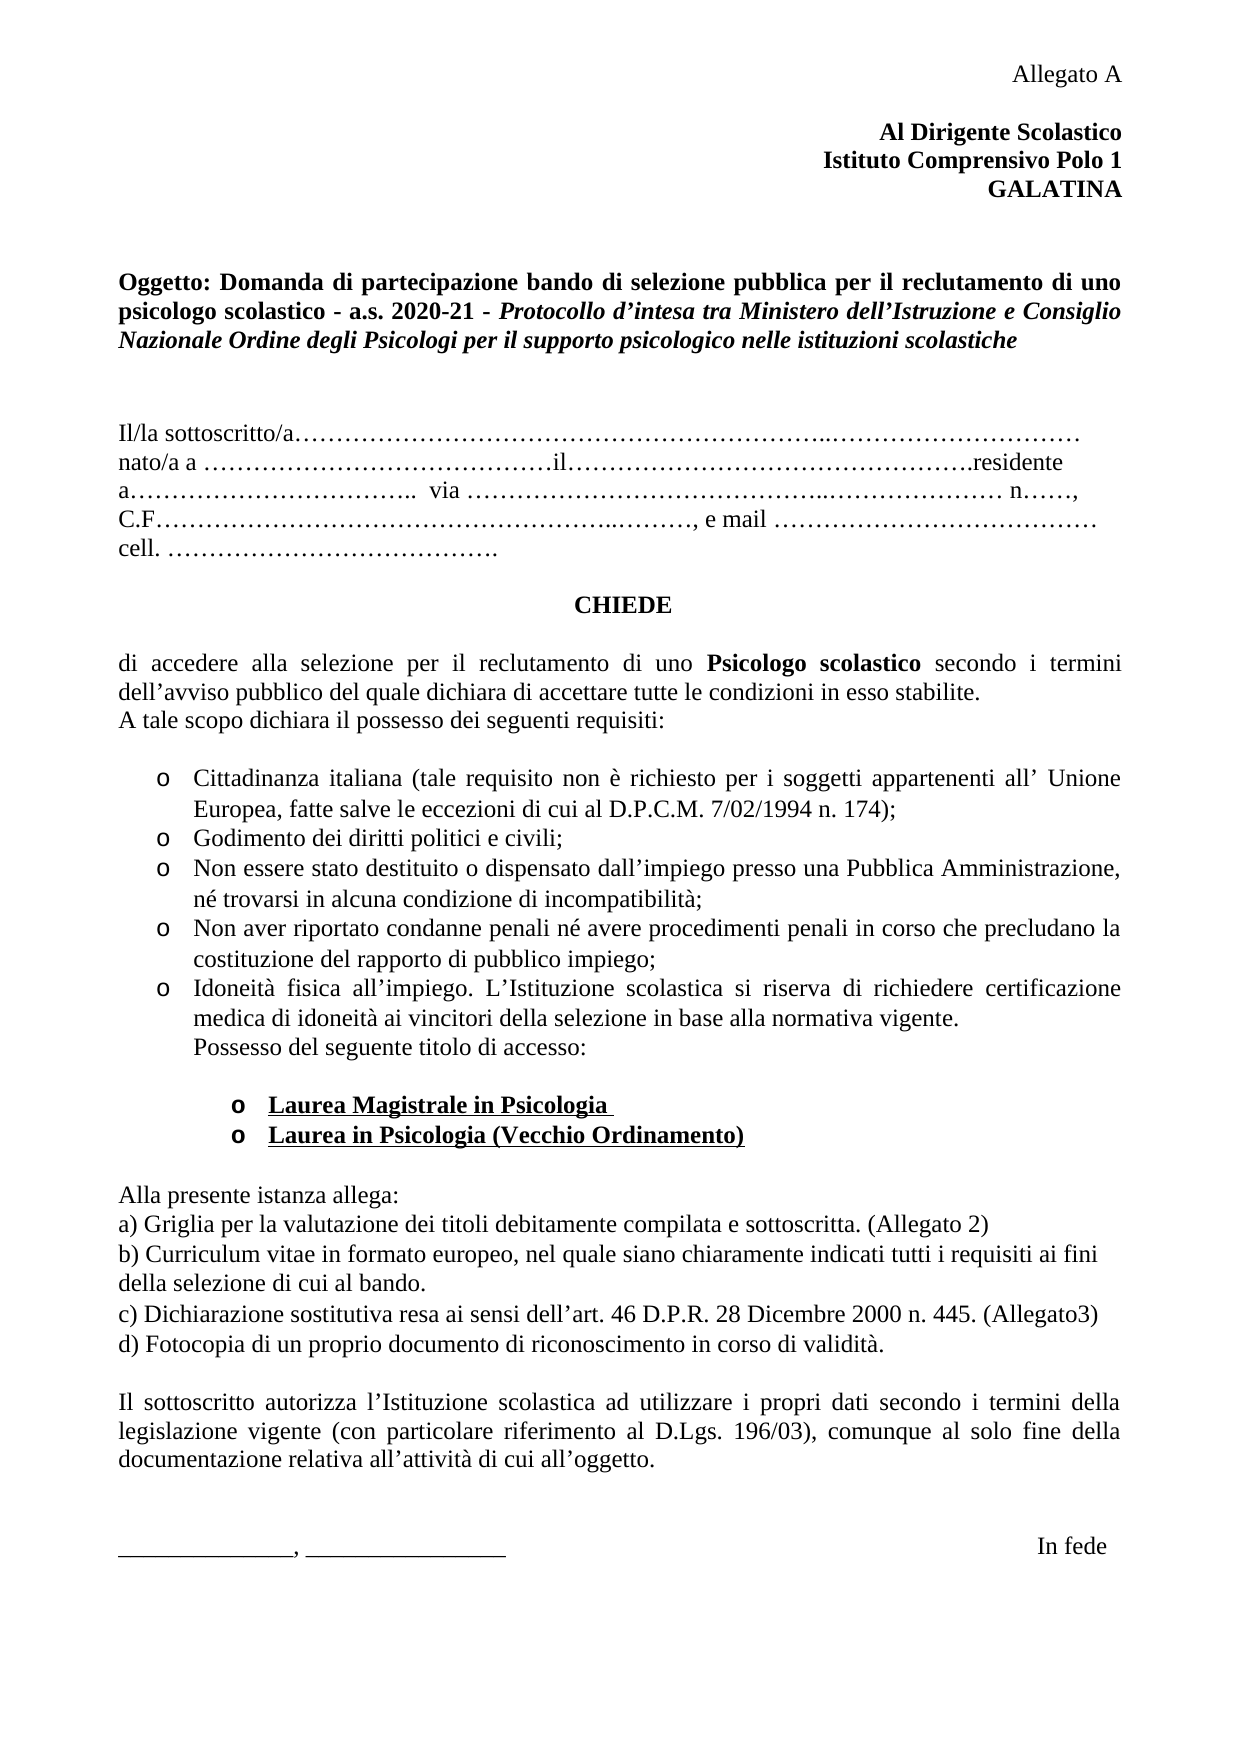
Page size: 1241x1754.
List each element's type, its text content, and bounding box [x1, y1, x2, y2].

list Non aver riportato condanne penali né avere procedimenti penali in corso che precludano la costituzione del rapporto di pubblico impiego; [156, 913, 1122, 973]
text CHIEDE [118, 591, 1122, 619]
text d) Fotocopia di un proprio documento di riconoscimento in corso di validità. [118, 1329, 1122, 1358]
list Laurea Magistrale in Psicologia [231, 1090, 1122, 1121]
text Oggetto: Domanda di partecipazione bando di selezione pubblica per il reclutamento di uno psicologo scolastico - a.s. 2020-21 - Protocollo d’intesa tra Ministero dell’Istruzione e Consiglio Nazionale Ordine degli Psicologi per il supporto psicologico nelle istituzioni scolastiche [118, 267, 1122, 354]
list Godimento dei diritti politici e civili; [156, 823, 1122, 853]
list Possesso del seguente titolo di accesso: [193, 1032, 1122, 1061]
text di accedere alla selezione per il reclutamento di uno Psicologo scolastico secondo i termini dell’avviso pubblico del quale dichiara di accettare tutte le condizioni in esso stabilite. [118, 648, 1122, 706]
text ______________, ________________ In fede [118, 1531, 1122, 1559]
text b) Curriculum vitae in formato europeo, nel quale siano chiaramente indicati tutti i requisiti ai fini della selezione di cui al bando. [118, 1239, 1122, 1297]
text Istituto Comprensivo Polo 1 [118, 145, 1122, 174]
text A tale scopo dichiara il possesso dei seguenti requisiti: [118, 706, 1122, 734]
list Idoneità fisica all’impiego. L’Istituzione scolastica si riserva di richiedere certificazione medica di idoneità ai vincitori della selezione in base alla normativa vigente. [156, 973, 1122, 1032]
text Alla presente istanza allega: [118, 1180, 1122, 1209]
text Il/la sottoscritto/a………………………………………………………..………………………… nato/a a ……………………………………il………………………………………….residente a…………………………….. via ……………………………………..………………… n……, C.F………………………………………………..………, e mail ………………………………… cell. …………………………………. [118, 418, 1122, 562]
text GALATINA [118, 174, 1122, 203]
text c) Dichiarazione sostitutiva resa ai sensi dell’art. 46 D.P.R. 28 Dicembre 2000 n. 445. (Allegato3) [118, 1299, 1122, 1328]
list Cittadinanza italiana (tale requisito non è richiesto per i soggetti appartenenti all’ Unione Europea, fatte salve le eccezioni di cui al D.P.C.M. 7/02/1994 n. 174); [156, 763, 1122, 823]
text Allegato A [118, 59, 1122, 88]
list Laurea in Psicologia (Vecchio Ordinamento) [231, 1121, 1122, 1151]
list Non essere stato destituito o dispensato dall’impiego presso una Pubblica Amministrazione, né trovarsi in alcuna condizione di incompatibilità; [156, 853, 1122, 913]
text Al Dirigente Scolastico [118, 117, 1122, 145]
text Il sottoscritto autorizza l’Istituzione scolastica ad utilizzare i propri dati secondo i termini della legislazione vigente (con particolare riferimento al D.Lgs. 196/03), comunque al solo fine della documentazione relativa all’attività di cui all’oggetto. [118, 1387, 1122, 1473]
text a) Griglia per la valutazione dei titoli debitamente compilata e sottoscritta. (Allegato 2) [118, 1209, 1122, 1238]
